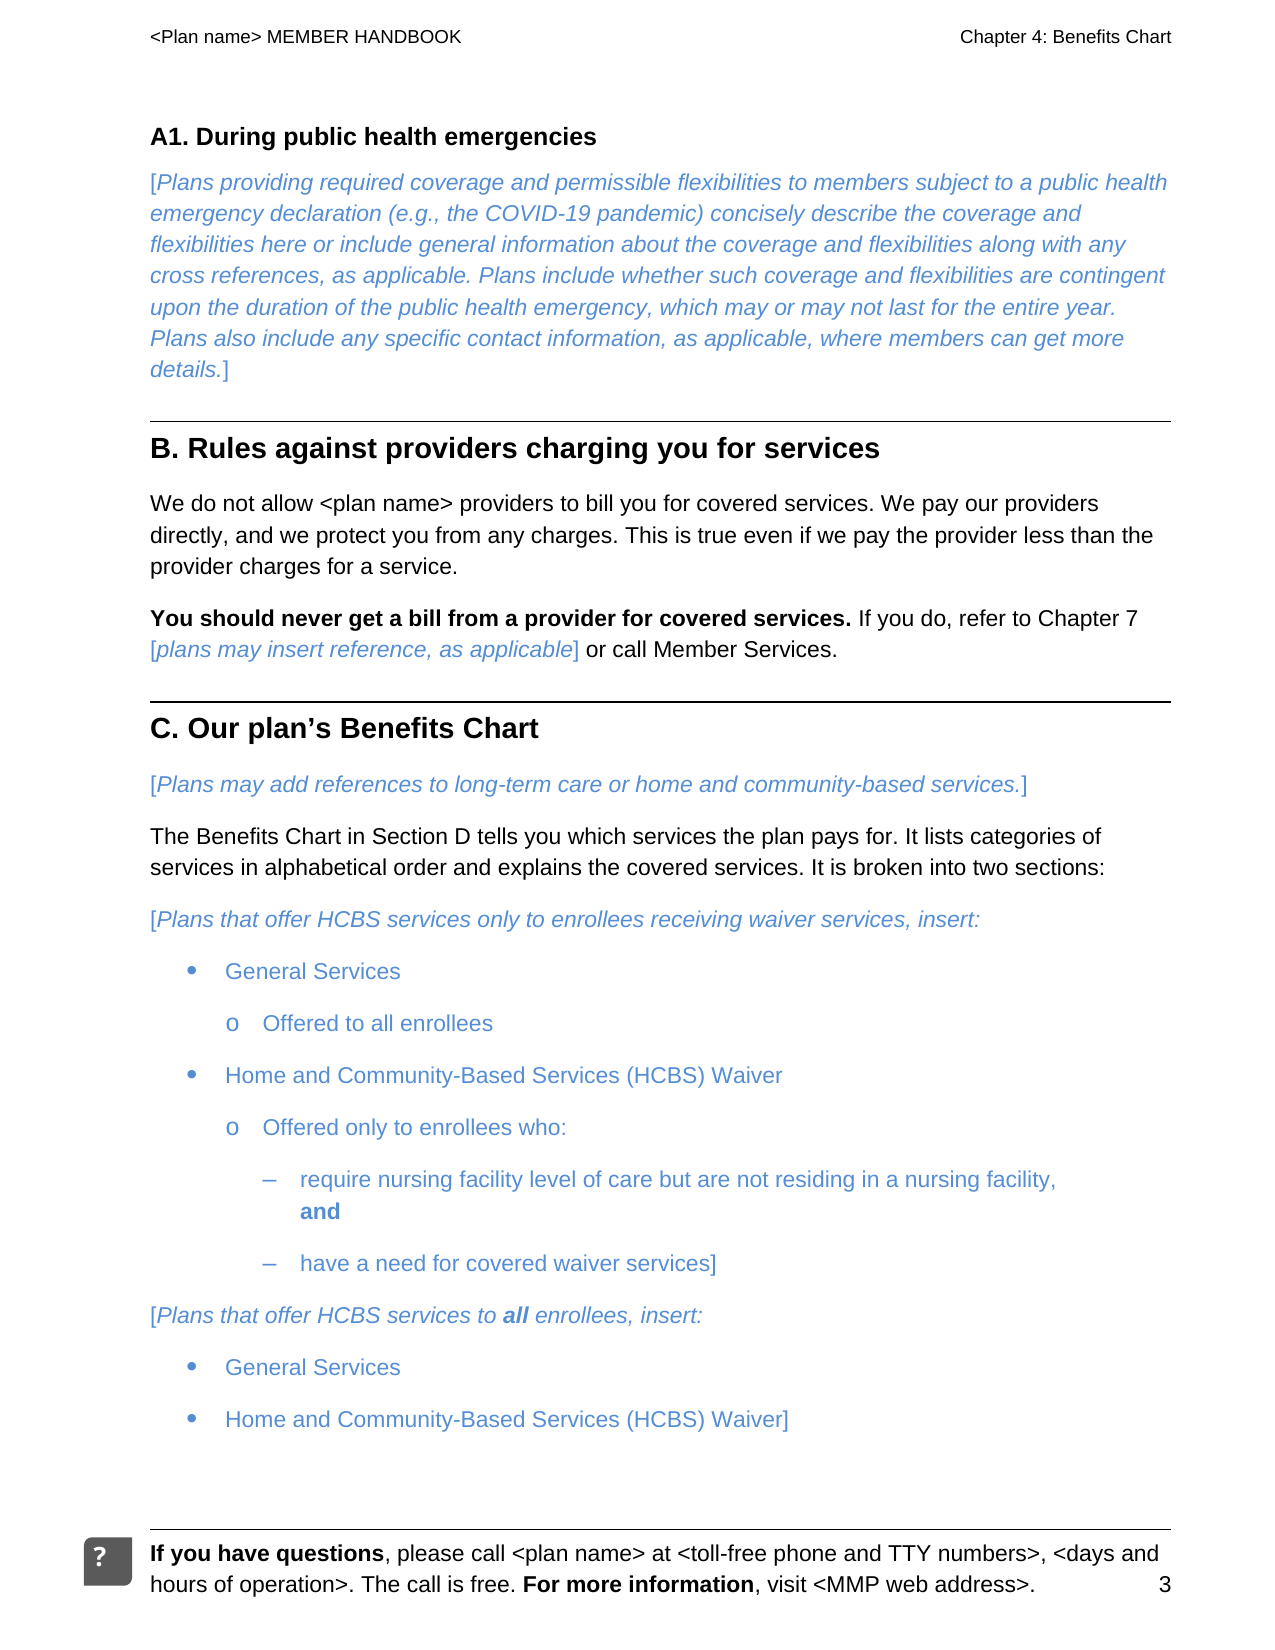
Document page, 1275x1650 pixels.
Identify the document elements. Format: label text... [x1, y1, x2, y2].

text [Plans may add references to long-term care or home and community-based services.] [150, 767, 1171, 798]
list You should never get a bill from a provider for covered services. If you do, refer to Chapter 7 [plans may insert reference, as applicable] or call Member Services. [150, 601, 1171, 664]
text [Plans that offer HCBS services only to enrollees receiving waiver services, insert: [150, 902, 1171, 934]
list Home and Community-Based Services (HCBS) Waiver [187, 1059, 1096, 1090]
subtitle Rules against providers charging you for services [150, 422, 1171, 466]
list Home and Community-Based Services (HCBS) Waiver] [187, 1402, 1096, 1434]
text [Plans providing required coverage and permissible flexibilities to members subject to a public health emergency declaration (e.g., the COVID-19 pandemic) concisely describe the coverage and flexibilities here or include general information about the coverage and flexibilities along with any cross references, as applicable. Plans include whether such coverage and flexibilities are contingent upon the duration of the public health emergency, which may or may not last for the entire year. Plans also include any specific contact information, as applicable, where members can get more details.] [150, 165, 1171, 384]
list General Services [187, 1350, 1096, 1382]
list require nursing facility level of care but are not residing in a nursing facility, and [262, 1163, 1096, 1225]
list General Services [187, 954, 1096, 986]
list have a need for covered waiver services] [262, 1246, 1096, 1277]
list Offered only to enrollees who: [225, 1111, 1096, 1142]
subtitle A1. During public health emergencies [150, 119, 1096, 152]
subtitle Our plan’s Benefits Chart [150, 703, 1171, 746]
text We do not allow <plan name> providers to bill you for covered services. We pay our providers directly, and we protect you from any charges. This is true even if we pay the provider less than the provider charges for a service. [150, 487, 1171, 581]
list Offered to all enrollees [225, 1007, 1096, 1038]
text [Plans that offer HCBS services to all enrollees, insert: [150, 1298, 1171, 1329]
text The Benefits Chart in Section D tells you which services the plan pays for. It lists categories of services in alphabetical order and explains the covered services. It is broken into two sections: [150, 819, 1171, 882]
